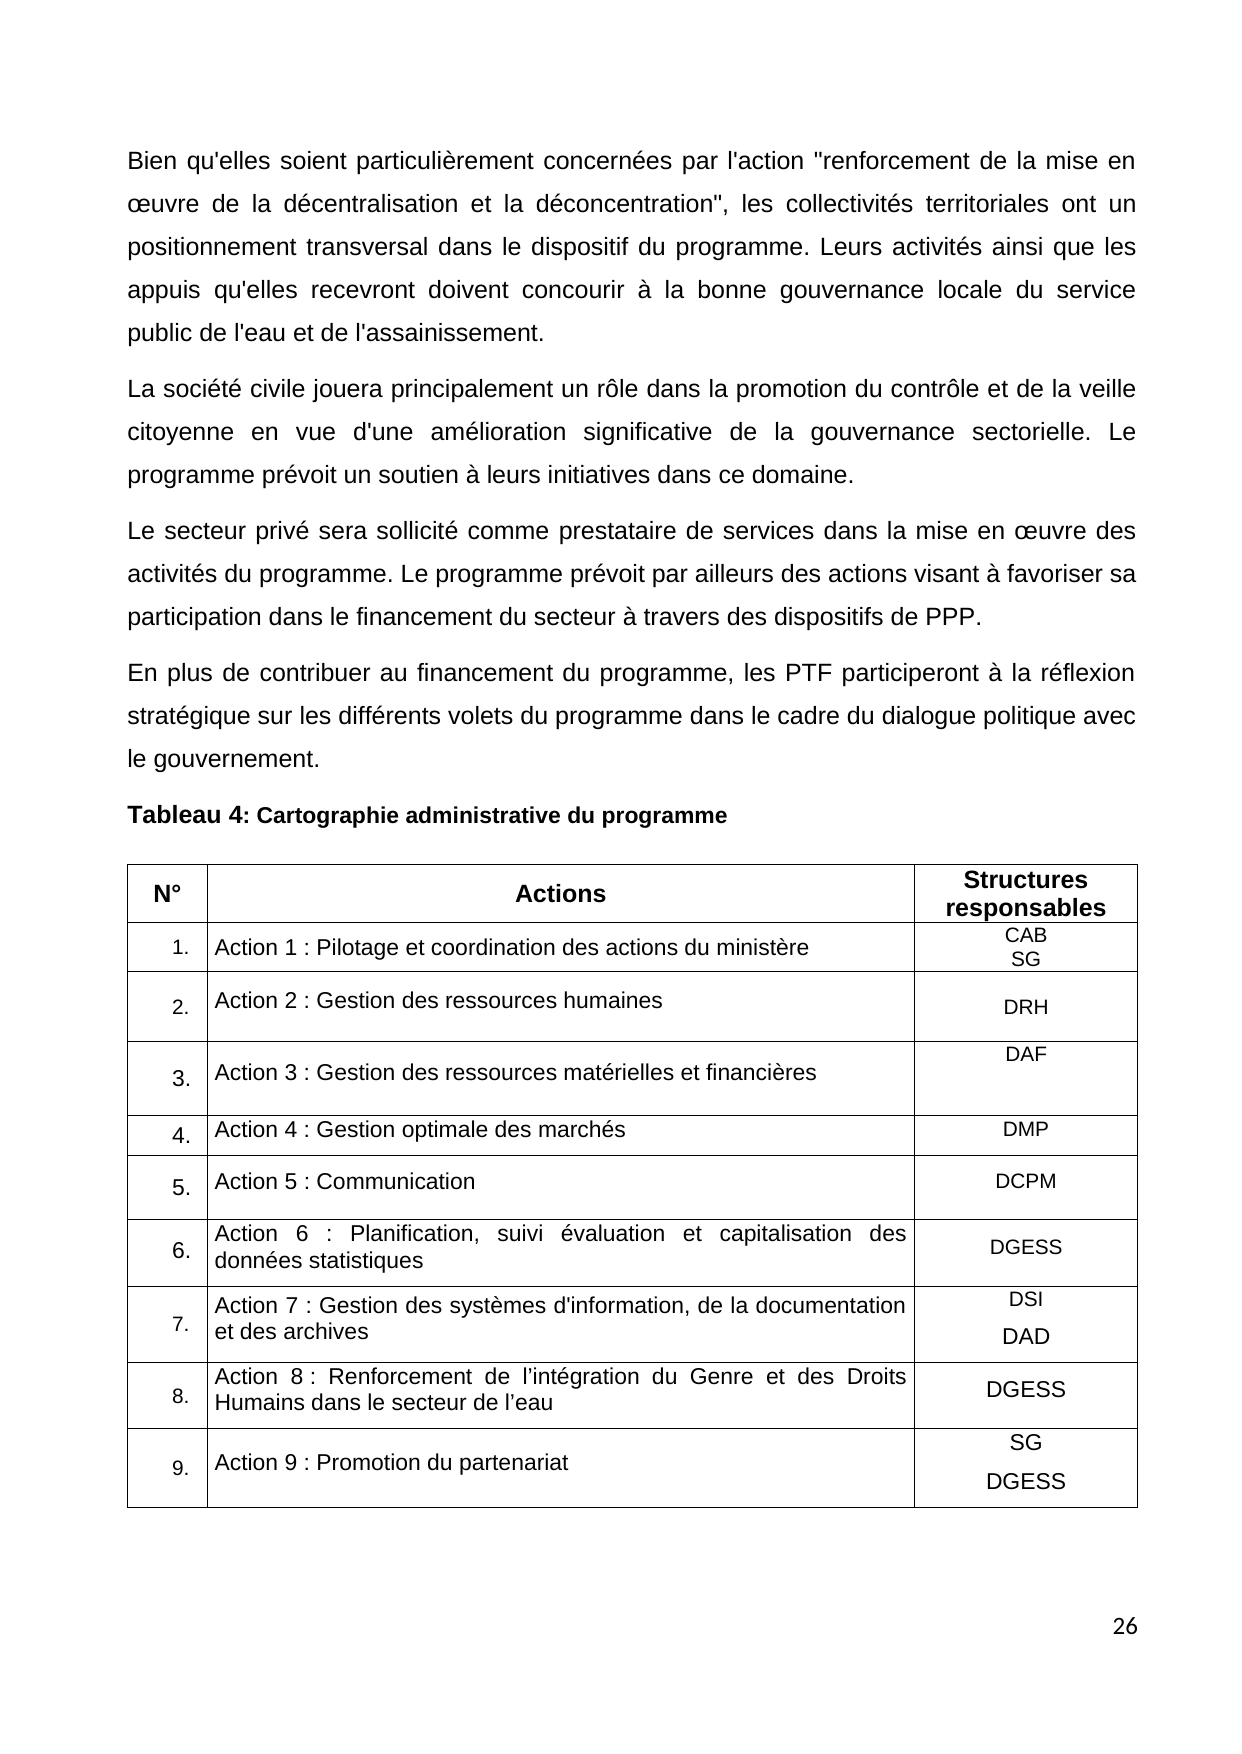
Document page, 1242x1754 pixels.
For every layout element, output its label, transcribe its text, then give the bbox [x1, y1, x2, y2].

text En plus de contribuer au financement du programme, les PTF participeront à la réflexion stratégique sur les différents volets du programme dans le cadre du dialogue politique avec le gouvernement. [127, 658, 1138, 773]
table_cell Action 2 : Gestion des ressources humaines [208, 972, 914, 1041]
table_cell Action 3 : Gestion des ressources matérielles et financières [208, 1042, 914, 1115]
table_cell DAF [915, 1042, 1137, 1115]
table_header Structures responsables [915, 865, 1137, 922]
table_cell DCPM [915, 1156, 1137, 1219]
table_cell DMP [915, 1116, 1137, 1155]
table_cell [128, 1042, 207, 1115]
table_cell [128, 1287, 207, 1362]
table_cell Action 6 : Planification, suivi évaluation et capitalisation des données statistiques [208, 1220, 914, 1286]
text La société civile jouera principalement un rôle dans la promotion du contrôle et de la veille citoyenne en vue d'une amélioration significative de la gouvernance sectorielle. Le programme prévoit un soutien à leurs initiatives dans ce domaine. [127, 374, 1138, 489]
table_cell DSI DAD [915, 1287, 1137, 1362]
table_cell CAB SG [915, 923, 1137, 971]
table_cell [128, 923, 207, 971]
text Tableau 4: Cartographie administrative du programme [127, 799, 1138, 828]
table_cell DGESS [915, 1220, 1137, 1286]
table_cell [128, 1429, 207, 1507]
table_cell Action 4 : Gestion optimale des marchés [208, 1116, 914, 1155]
text Le secteur privé sera sollicité comme prestataire de services dans la mise en œuvre des activités du programme. Le programme prévoit par ailleurs des actions visant à favoriser sa participation dans le financement du secteur à travers des dispositifs de PPP. [127, 516, 1138, 631]
text Bien qu'elles soient particulièrement concernées par l'action "renforcement de la mise en œuvre de la décentralisation et la déconcentration", les collectivités territoriales ont un positionnement transversal dans le dispositif du programme. Leurs activités ainsi que les appuis qu'elles recevront doivent concourir à la bonne gouvernance locale du service public de l'eau et de l'assainissement. [127, 146, 1138, 347]
table_cell Action 5 : Communication [208, 1156, 914, 1219]
table_header Actions [208, 865, 914, 922]
table_cell Action 1 : Pilotage et coordination des actions du ministère [208, 923, 914, 971]
table_cell DRH [915, 972, 1137, 1041]
table_cell [128, 1156, 207, 1219]
table_cell DGESS [915, 1363, 1137, 1428]
table_cell Action 9 : Promotion du partenariat [208, 1429, 914, 1507]
table_header N° [128, 865, 207, 922]
table_cell [128, 1220, 207, 1286]
table_cell [128, 1116, 207, 1155]
table_cell Action 8 : Renforcement de l’intégration du Genre et des Droits Humains dans le secteur de l’eau [208, 1363, 914, 1428]
table_cell SG DGESS [915, 1429, 1137, 1507]
table_cell [128, 1363, 207, 1428]
table_cell [128, 972, 207, 1041]
table_cell Action 7 : Gestion des systèmes d'information, de la documentation et des archives [208, 1287, 914, 1362]
